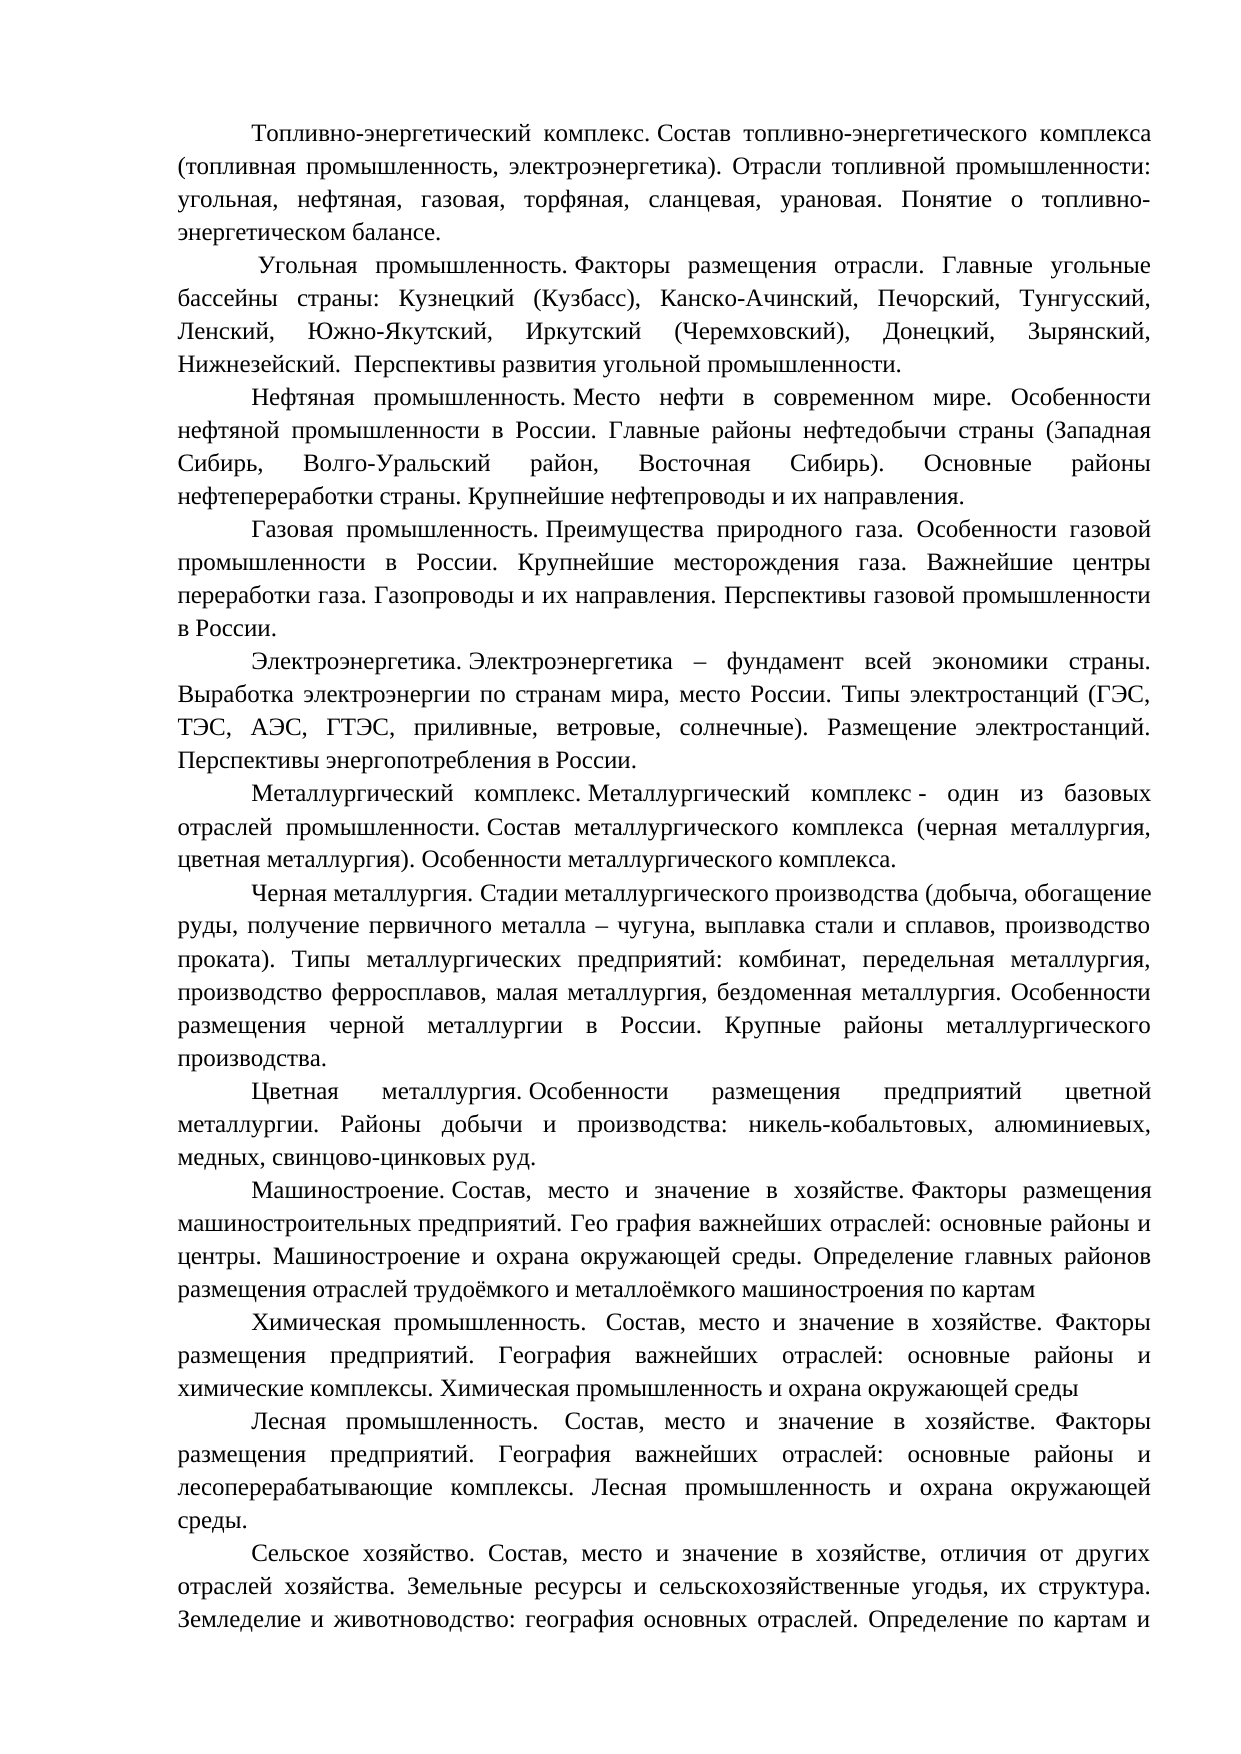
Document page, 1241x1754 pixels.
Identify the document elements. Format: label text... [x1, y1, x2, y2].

text Электроэнергетика. Электроэнергетика – фундамент всей экономики страны. Выработка электроэнергии по странам мира, место России. Типы электростанций (ГЭС, ТЭС, АЭС, ГТЭС, приливные, ветровые, солнечные). Размещение электростанций. Перспективы энергопотребления в России. [177, 646, 1152, 774]
text Топливно-энергетический комплекс. Состав топливно-энергетического комплекса (топливная промышленность, электроэнергетика). Отрасли топливной промышленности: угольная, нефтяная, газовая, торфяная, сланцевая, урановая. Понятие о топливно-энергетическом балансе. [177, 118, 1152, 246]
text Нефтяная промышленность. Место нефти в современном мире. Особенности нефтяной промышленности в России. Главные районы нефтедобычи страны (Западная Сибирь, Волго-Уральский район, Восточная Сибирь). Основные районы нефтепереработки страны. Крупнейшие нефтепроводы и их направления. [177, 382, 1152, 510]
text Цветная металлургия. Особенности размещения предприятий цветной металлургии. Районы добычи и производства: никель-кобальтовых, алюминиевых, медных, свинцово-цинковых руд. [177, 1076, 1152, 1171]
text Машиностроение. Состав, место и значение в хозяйстве. Факторы размещения машиностроительных предприятий. Гео графия важнейших отраслей: основные районы и центры. Машиностроение и охрана окружающей среды. Определение главных районов размещения отраслей трудоёмкого и металлоёмкого машиностроения по картам [177, 1175, 1152, 1303]
text Химическая промышленность. Состав, место и значение в хозяйстве. Факторы размещения предприятий. География важнейших отраслей: основные районы и химические комплексы. Химическая промышленность и охрана окружающей среды [177, 1307, 1152, 1402]
text Черная металлургия. Стадии металлургического производства (добыча, обогащение руды, получение первичного металла – чугуна, выплавка стали и сплавов, производство проката). Типы металлургических предприятий: комбинат, передельная металлургия, производство ферросплавов, малая металлургия, бездоменная металлургия. Особенности размещения черной металлургии в России. Крупные районы металлургического производства. [177, 878, 1152, 1071]
text Угольная промышленность. Факторы размещения отрасли. Главные угольные бассейны страны: Кузнецкий (Кузбасс), Канско-Ачинский, Печорский, Тунгусский, Ленский, Южно-Якутский, Иркутский (Черемховский), Донецкий, Зырянский, Нижнезейский. Перспективы развития угольной промышленности. [177, 250, 1152, 378]
text Металлургический комплекс. Металлургический комплекс - один из базовых отраслей промышленности. Состав металлургического комплекса (черная металлургия, цветная металлургия). Особенности металлургического комплекса. [177, 778, 1152, 873]
text Лесная промышленность. Состав, место и значение в хозяйстве. Факторы размещения предприятий. География важнейших отраслей: основные районы и лесоперерабатывающие комплексы. Лесная промышленность и охрана окружающей среды. [177, 1406, 1152, 1534]
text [177, 1538, 1152, 1633]
text Газовая промышленность. Преимущества природного газа. Особенности газовой промышленности в России. Крупнейшие месторождения газа. Важнейшие центры переработки газа. Газопроводы и их направления. Перспективы газовой промышленности в России. [177, 514, 1152, 642]
